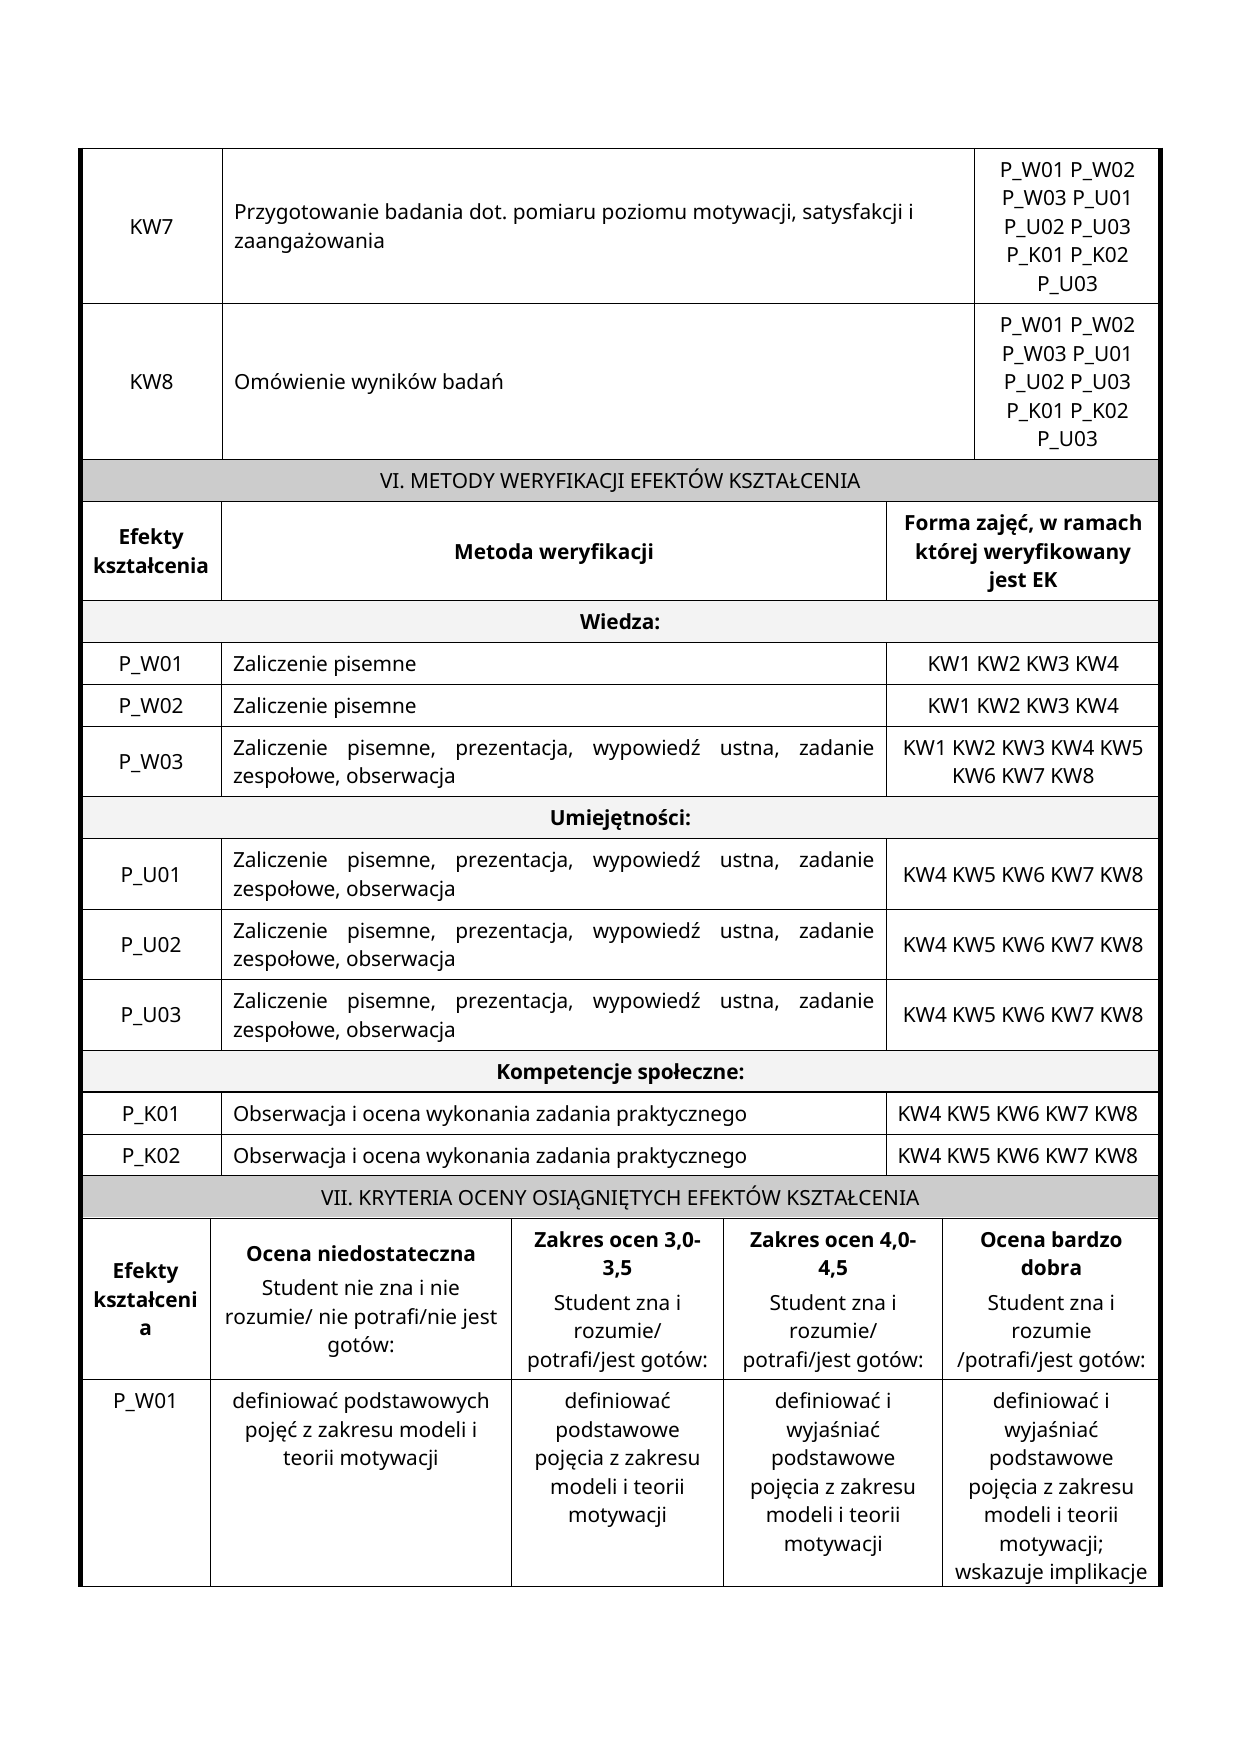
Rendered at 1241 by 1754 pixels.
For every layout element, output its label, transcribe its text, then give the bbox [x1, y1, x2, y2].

table_cell Zaliczenie pisemne, prezentacja, wypowiedź ustna, zadanie zespołowe, obserwacja [222, 727, 886, 796]
table_cell KW4 KW5 KW6 KW7 KW8 [887, 839, 1158, 909]
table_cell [943, 1380, 1158, 1586]
table_cell Efekty kształcenia [83, 1219, 210, 1379]
table_cell KW1 KW2 KW3 KW4 [887, 643, 1158, 684]
table_cell Ocena niedostateczna Student nie zna i nie rozumie/ nie potrafi/nie jest gotów: [211, 1219, 511, 1379]
table_cell Zaliczenie pisemne, prezentacja, wypowiedź ustna, zadanie zespołowe, obserwacja [222, 910, 886, 979]
table_cell KW8 [83, 304, 222, 459]
table_cell P_W01 P_W02 P_W03 P_U01 P_U02 P_U03 P_K01 P_K02 P_U03 [975, 304, 1158, 459]
table_cell Efekty kształcenia [83, 502, 221, 600]
table_cell KW1 KW2 KW3 KW4 [887, 685, 1158, 726]
table_cell Omówienie wyników badań [223, 304, 974, 459]
table_cell P_W02 [83, 685, 221, 726]
table_cell KW4 KW5 KW6 KW7 KW8 [887, 1135, 1158, 1175]
table_cell P_W03 [83, 727, 221, 796]
table_cell P_U03 [83, 980, 221, 1049]
table_cell Przygotowanie badania dot. pomiaru poziomu motywacji, satysfakcji i zaangażowania [223, 149, 974, 303]
table_cell Zakres ocen 3,0-3,5 Student zna i rozumie/ potrafi/jest gotów: [512, 1219, 723, 1379]
table_cell Umiejętności: [83, 797, 1158, 838]
table_cell P_W01 P_W02 P_W03 P_U01 P_U02 P_U03 P_K01 P_K02 P_U03 [975, 149, 1158, 303]
table_cell KW4 KW5 KW6 KW7 KW8 [887, 980, 1158, 1049]
table_cell Zaliczenie pisemne, prezentacja, wypowiedź ustna, zadanie zespołowe, obserwacja [222, 839, 886, 909]
table_cell P_U01 [83, 839, 221, 909]
table_cell KW1 KW2 KW3 KW4 KW5 KW6 KW7 KW8 [887, 727, 1158, 796]
table_cell Obserwacja i ocena wykonania zadania praktycznego [222, 1135, 886, 1175]
table_cell P_W01 [83, 1380, 210, 1586]
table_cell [211, 1380, 511, 1586]
table_cell VI. METODY WERYFIKACJI EFEKTÓW KSZTAŁCENIA [83, 460, 1158, 501]
table_cell Zaliczenie pisemne [222, 643, 886, 684]
table_cell Zaliczenie pisemne [222, 685, 886, 726]
table_cell P_K01 [83, 1093, 221, 1133]
table_cell P_W01 [83, 643, 221, 684]
table_cell Wiedza: [83, 601, 1158, 642]
table_cell P_U02 [83, 910, 221, 979]
table_cell P_K02 [83, 1135, 221, 1175]
table_cell Ocena bardzo dobra Student zna i rozumie /potrafi/jest gotów: [943, 1219, 1158, 1379]
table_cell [724, 1380, 942, 1586]
table_cell KW4 KW5 KW6 KW7 KW8 [887, 910, 1158, 979]
table_cell Forma zajęć, w ramach której weryfikowany jest EK [887, 502, 1158, 600]
table_cell Zaliczenie pisemne, prezentacja, wypowiedź ustna, zadanie zespołowe, obserwacja [222, 980, 886, 1049]
table_cell Metoda weryfikacji [222, 502, 886, 600]
table_cell Zakres ocen 4,0-4,5 Student zna i rozumie/ potrafi/jest gotów: [724, 1219, 942, 1379]
table_cell Kompetencje społeczne: [83, 1051, 1158, 1091]
table_cell VII. KRYTERIA OCENY OSIĄGNIĘTYCH EFEKTÓW KSZTAŁCENIA [83, 1176, 1158, 1217]
table_cell KW7 [83, 149, 222, 303]
table_cell Obserwacja i ocena wykonania zadania praktycznego [222, 1093, 886, 1133]
table_cell KW4 KW5 KW6 KW7 KW8 [887, 1093, 1158, 1133]
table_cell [512, 1380, 723, 1586]
